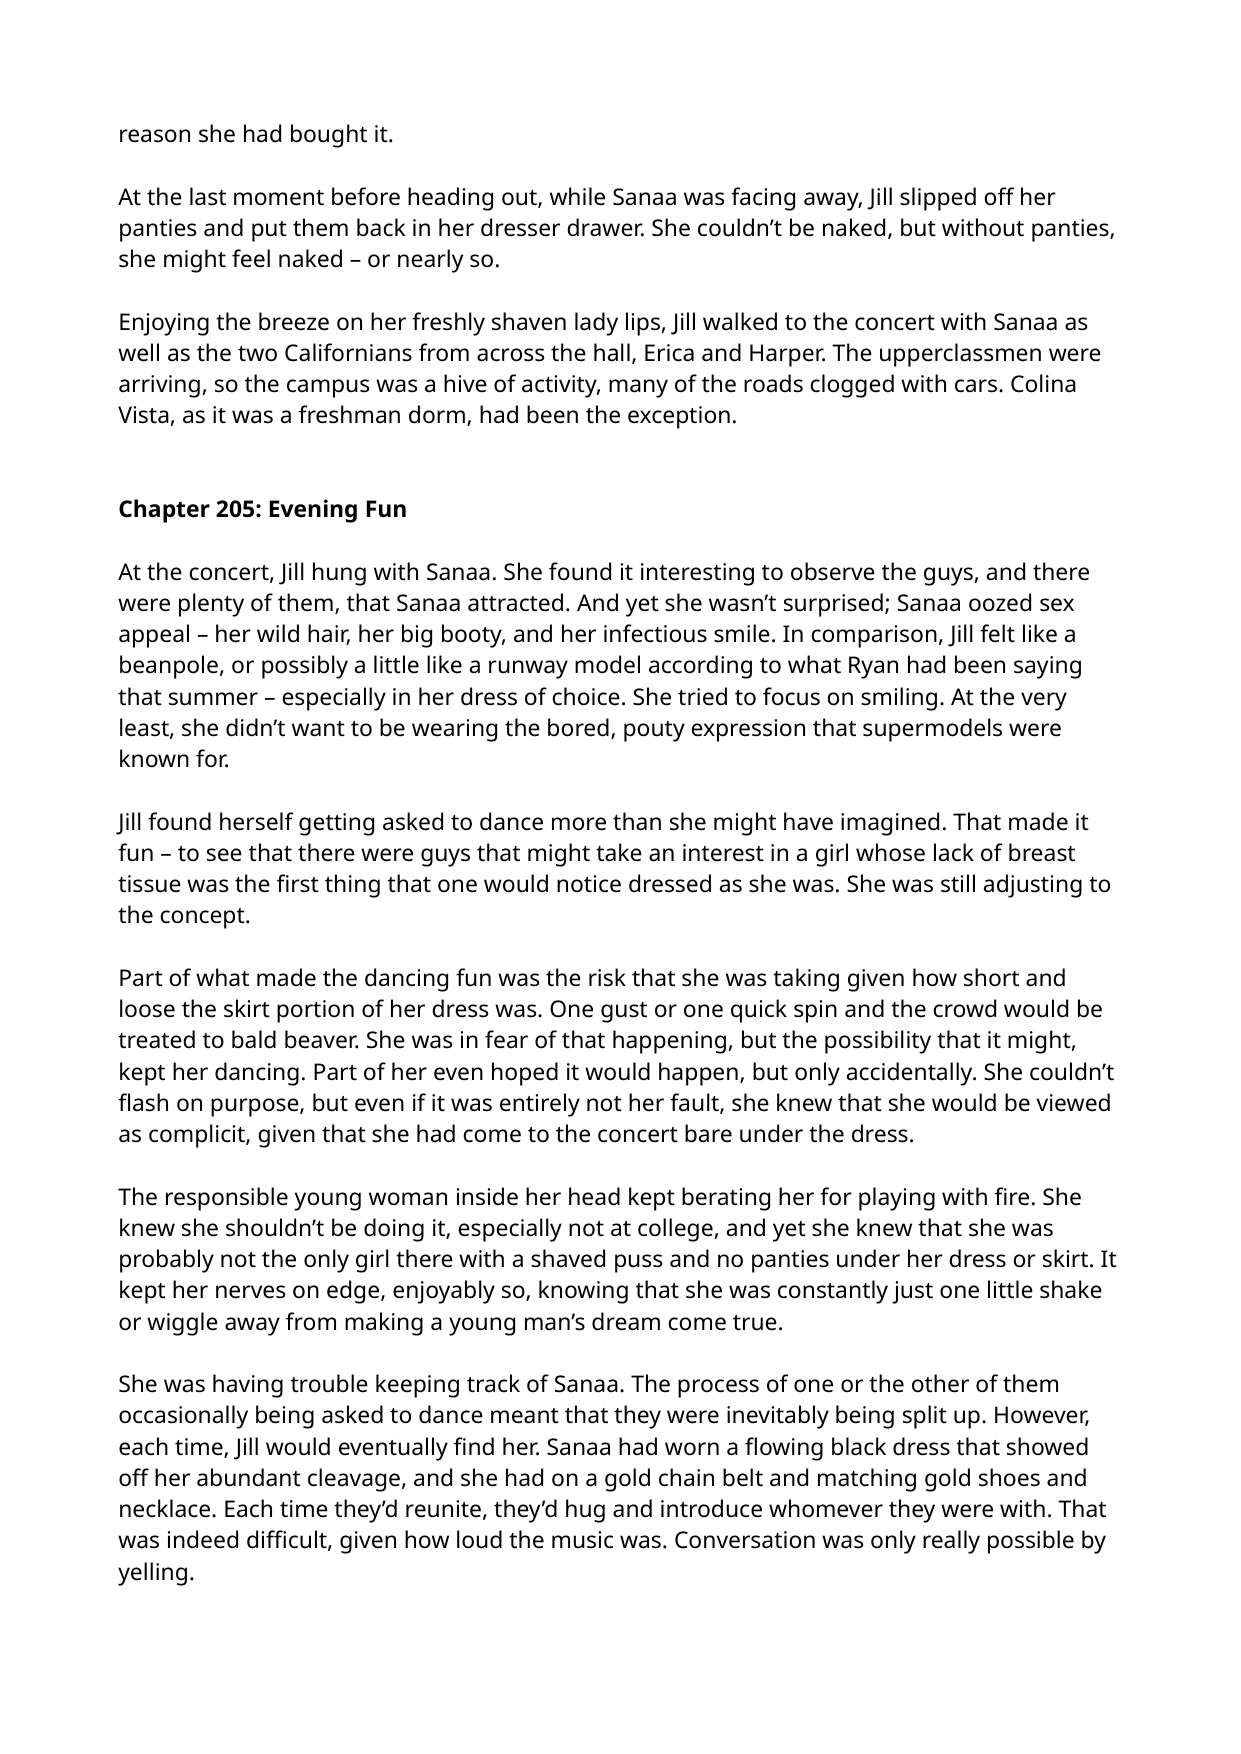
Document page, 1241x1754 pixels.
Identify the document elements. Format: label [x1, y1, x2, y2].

text [118, 493, 1122, 1618]
text [118, 118, 1122, 431]
